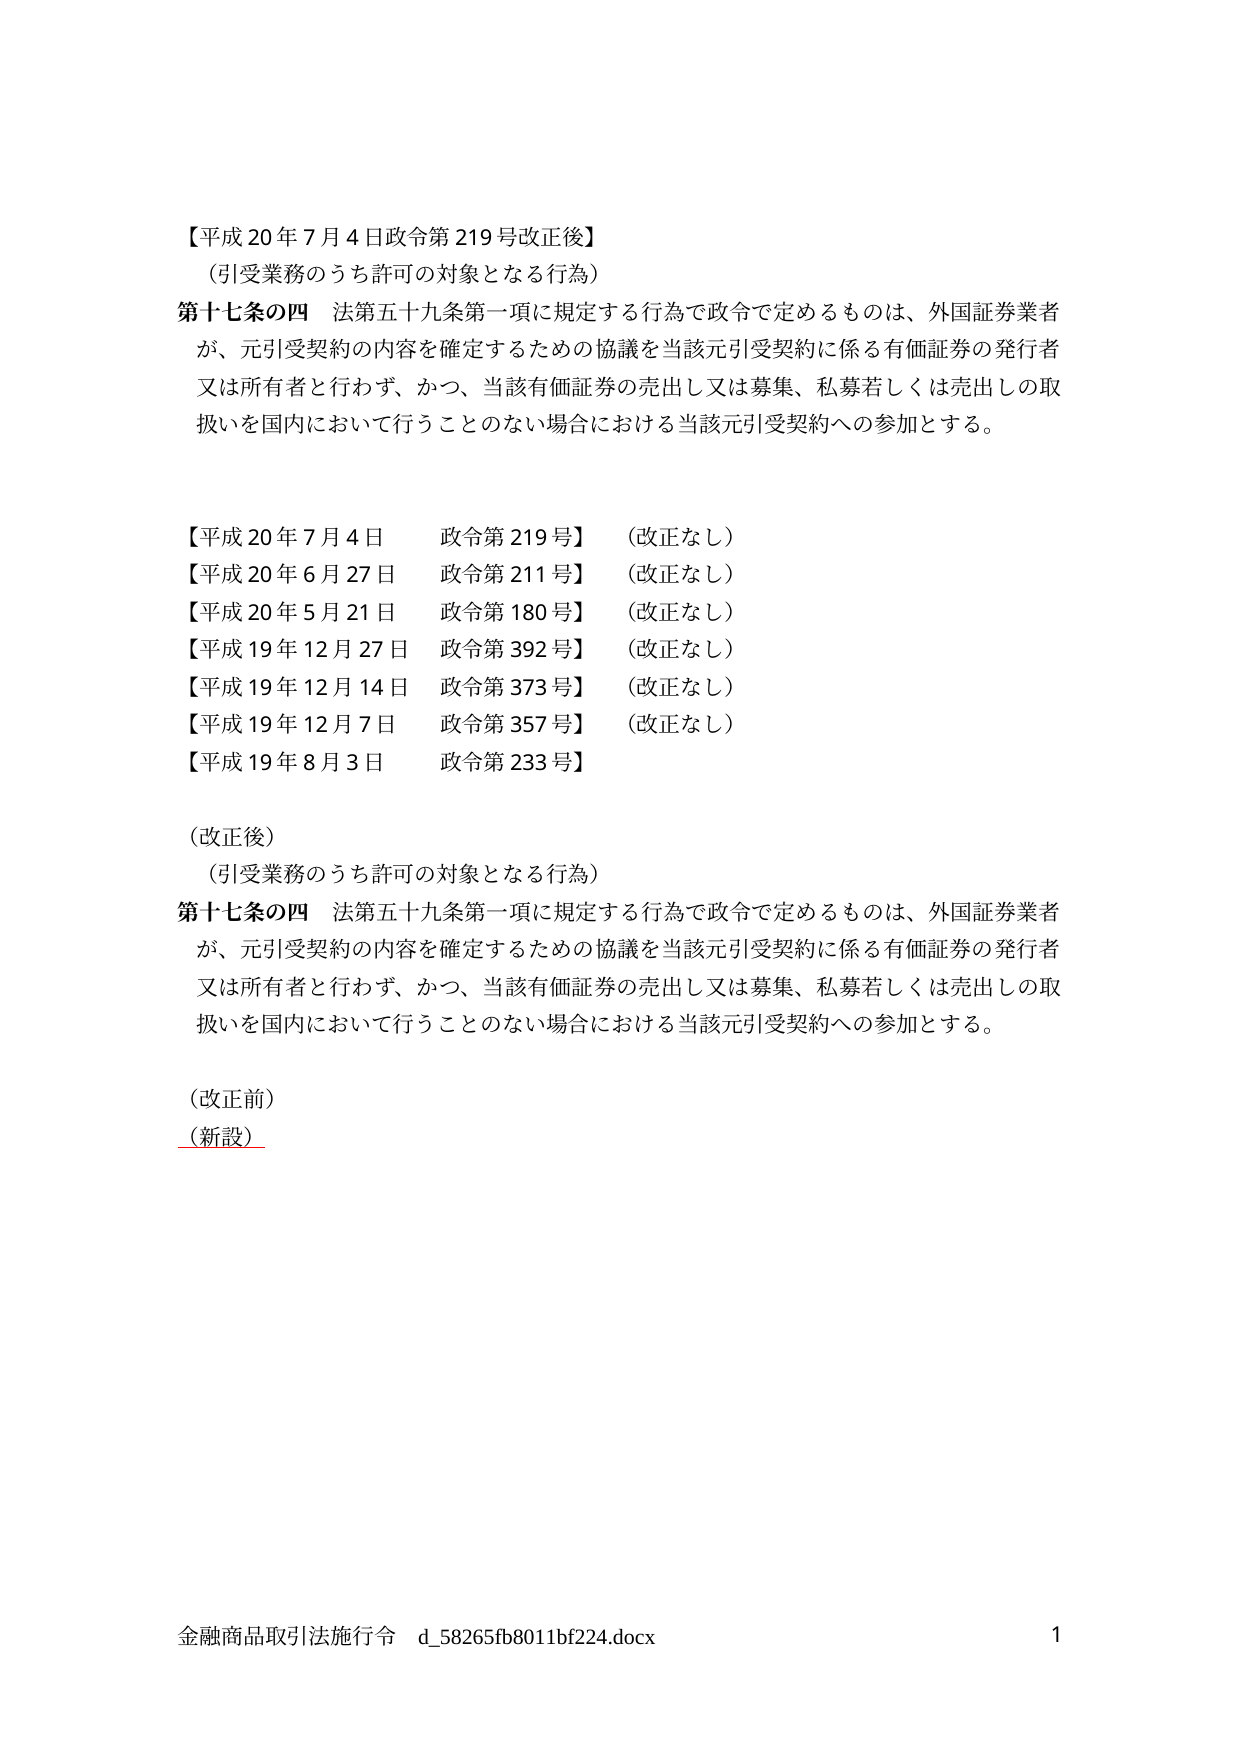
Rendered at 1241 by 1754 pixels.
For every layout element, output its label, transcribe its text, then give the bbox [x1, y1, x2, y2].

text 【平成19年12月7日 政令第357号】 （改正なし） [177, 704, 1063, 742]
text （新設） [177, 1117, 1063, 1154]
text （引受業務のうち許可の対象となる行為） [196, 854, 1063, 892]
text 【平成20年7月4日 政令第219号】 （改正なし） [177, 517, 1063, 554]
text 第十七条の四 法第五十九条第一項に規定する行為で政令で定めるものは、外国証券業者が、元引受契約の内容を確定するための協議を当該元引受契約に係る有価証券の発行者又は所有者と行わず、かつ、当該有価証券の売出し又は募集、私募若しくは売出しの取扱いを国内において行うことのない場合における当該元引受契約への参加とする。 [177, 892, 1063, 1042]
text 【平成20年5月21日 政令第180号】 （改正なし） [177, 592, 1063, 629]
text 【平成20年7月4日政令第219号改正後】 [177, 217, 1063, 254]
text （引受業務のうち許可の対象となる行為） [196, 254, 1063, 292]
text 第十七条の四 法第五十九条第一項に規定する行為で政令で定めるものは、外国証券業者が、元引受契約の内容を確定するための協議を当該元引受契約に係る有価証券の発行者又は所有者と行わず、かつ、当該有価証券の売出し又は募集、私募若しくは売出しの取扱いを国内において行うことのない場合における当該元引受契約への参加とする。 [177, 292, 1063, 442]
text 【平成19年12月14日 政令第373号】 （改正なし） [177, 667, 1063, 704]
text 【平成19年8月3日 政令第233号】 [177, 742, 1063, 779]
text （改正前） [177, 1079, 1063, 1117]
text 【平成20年6月27日 政令第211号】 （改正なし） [177, 554, 1063, 592]
text （改正後） [177, 817, 1063, 854]
text 【平成19年12月27日 政令第392号】 （改正なし） [177, 629, 1063, 667]
